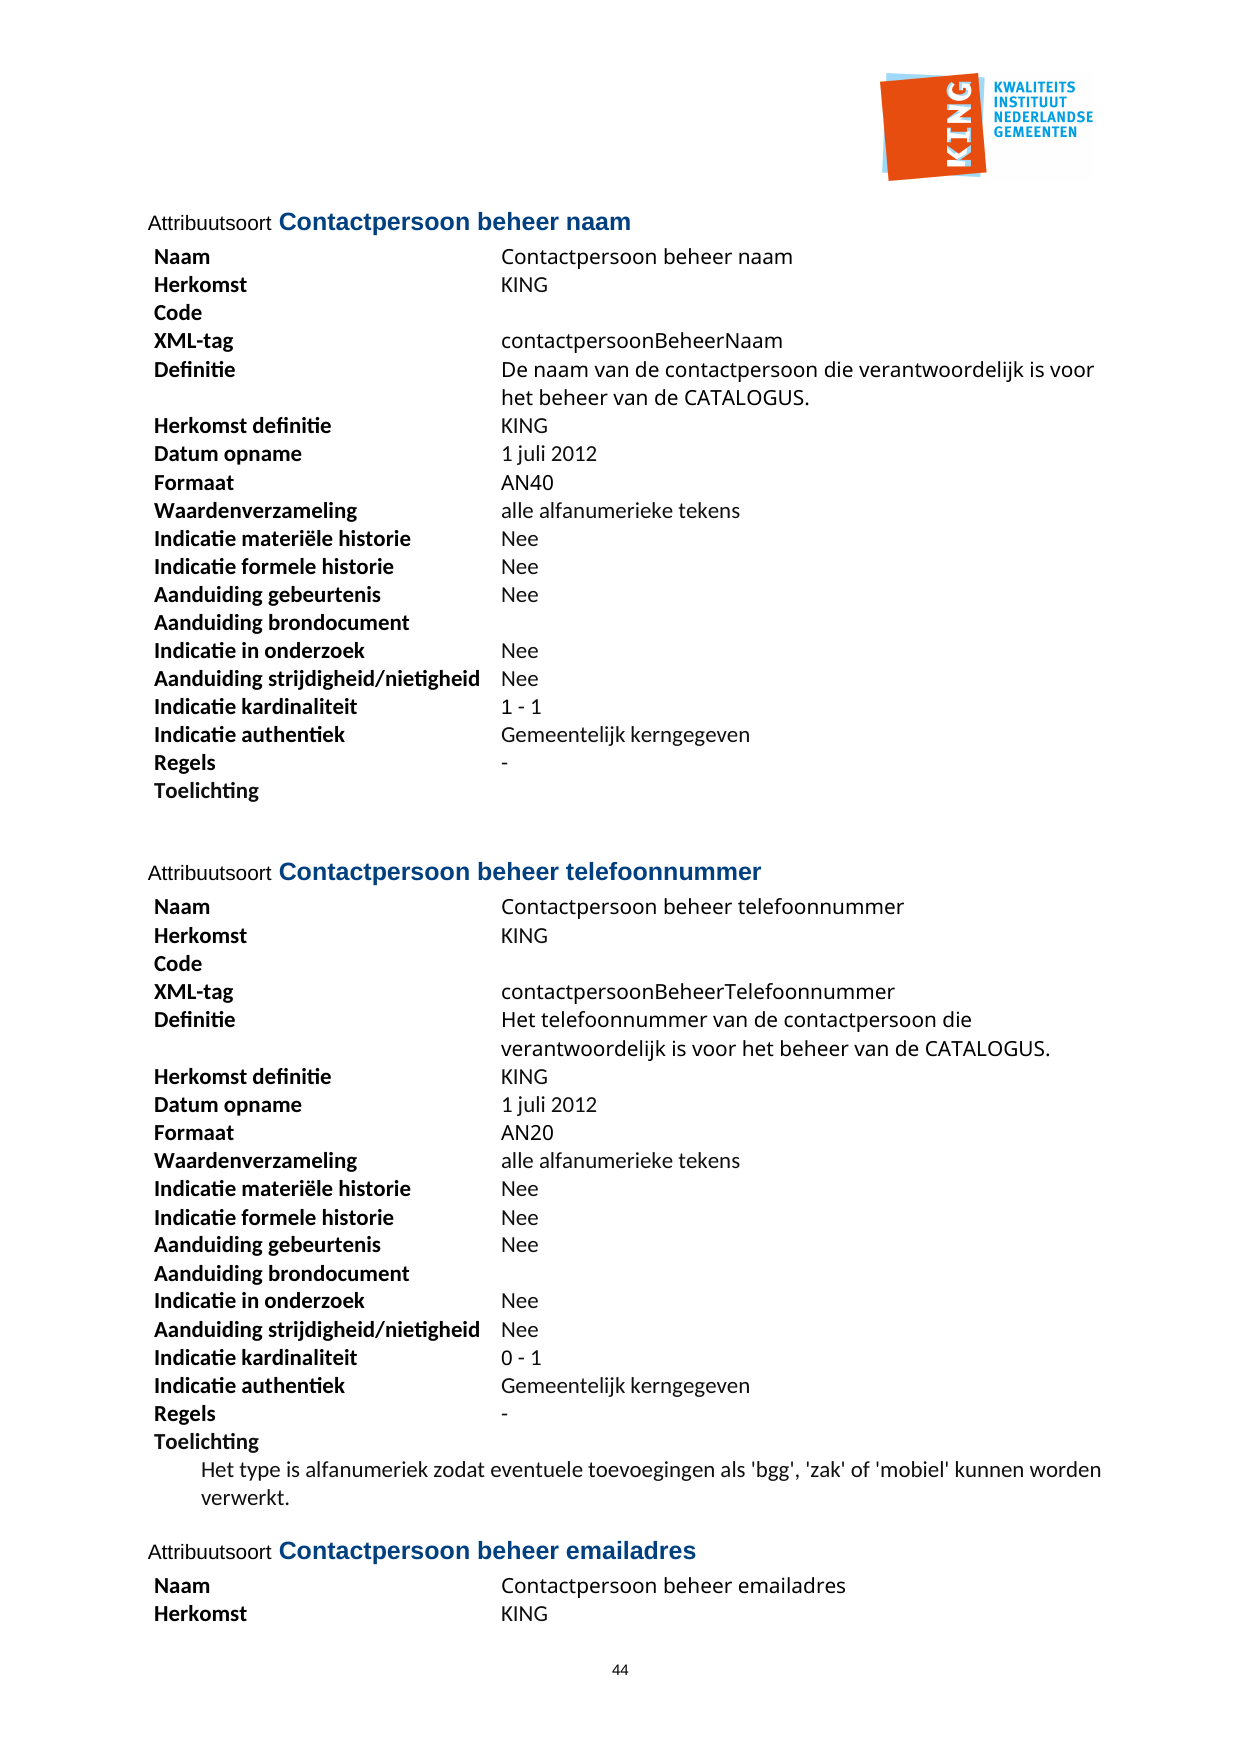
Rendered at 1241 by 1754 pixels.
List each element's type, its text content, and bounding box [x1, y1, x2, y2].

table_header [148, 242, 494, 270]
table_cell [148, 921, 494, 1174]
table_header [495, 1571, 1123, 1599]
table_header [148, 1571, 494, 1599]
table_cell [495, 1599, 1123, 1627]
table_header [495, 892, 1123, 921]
text Attribuutsoort Contactpersoon beheer naam [148, 207, 1092, 236]
text Attribuutsoort Contactpersoon beheer telefoonnummer [148, 857, 1092, 886]
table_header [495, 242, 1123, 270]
picture [880, 73, 1093, 181]
text Attribuutsoort Contactpersoon beheer emailadres [148, 1536, 1092, 1564]
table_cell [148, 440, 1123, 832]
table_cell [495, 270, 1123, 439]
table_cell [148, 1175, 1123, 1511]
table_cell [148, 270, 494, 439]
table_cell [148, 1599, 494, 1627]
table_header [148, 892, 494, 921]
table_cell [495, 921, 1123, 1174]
